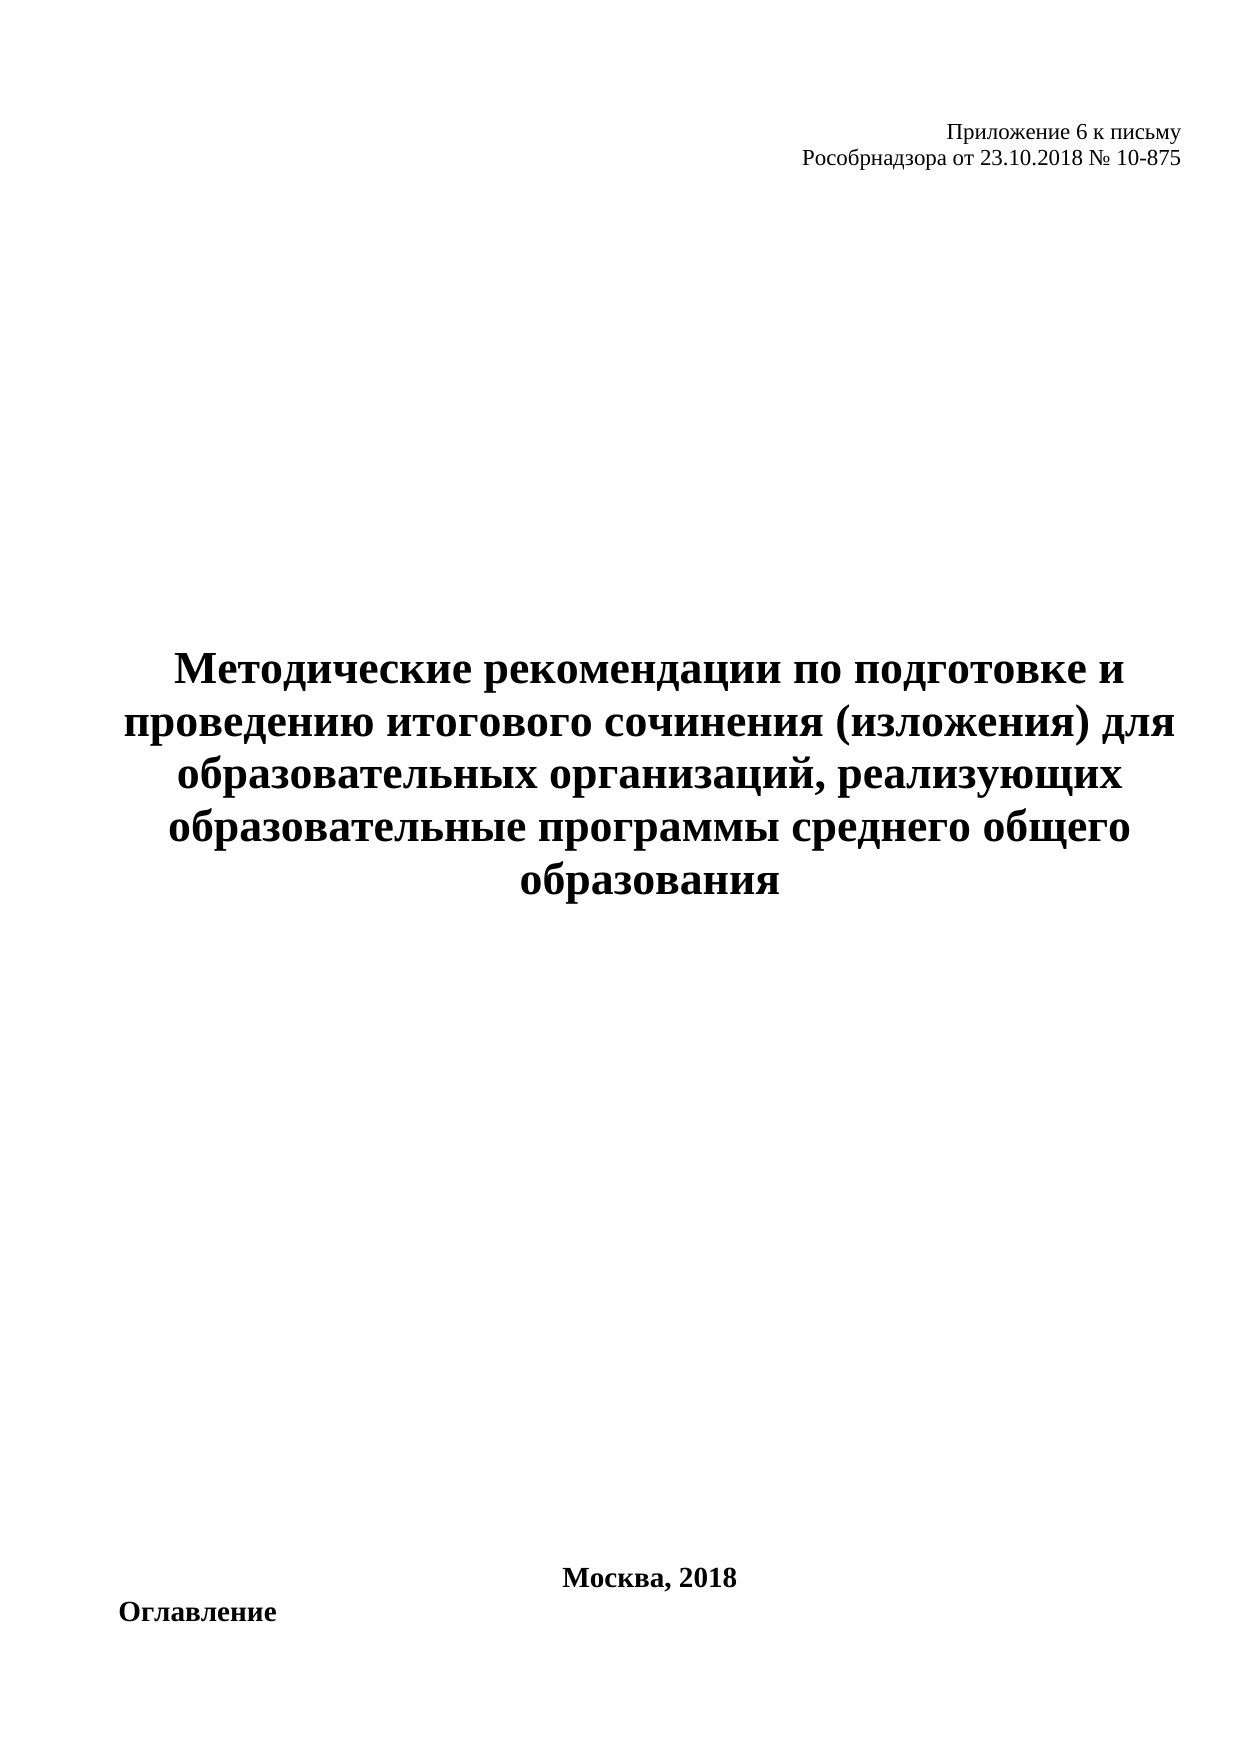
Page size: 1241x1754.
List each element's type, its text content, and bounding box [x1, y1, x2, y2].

text Москва, 2018 [118, 1560, 1181, 1594]
text Методические рекомендации по подготовке и проведению итогового сочинения (изложения) для образовательных организаций, реализующих образовательные программы среднего общего образования [118, 640, 1181, 904]
text Рособрнадзора от 23.10.2018 № 10-875 [118, 144, 1181, 171]
text Приложение 6 к письму [118, 118, 1181, 144]
text Оглавление [118, 1594, 1181, 1627]
